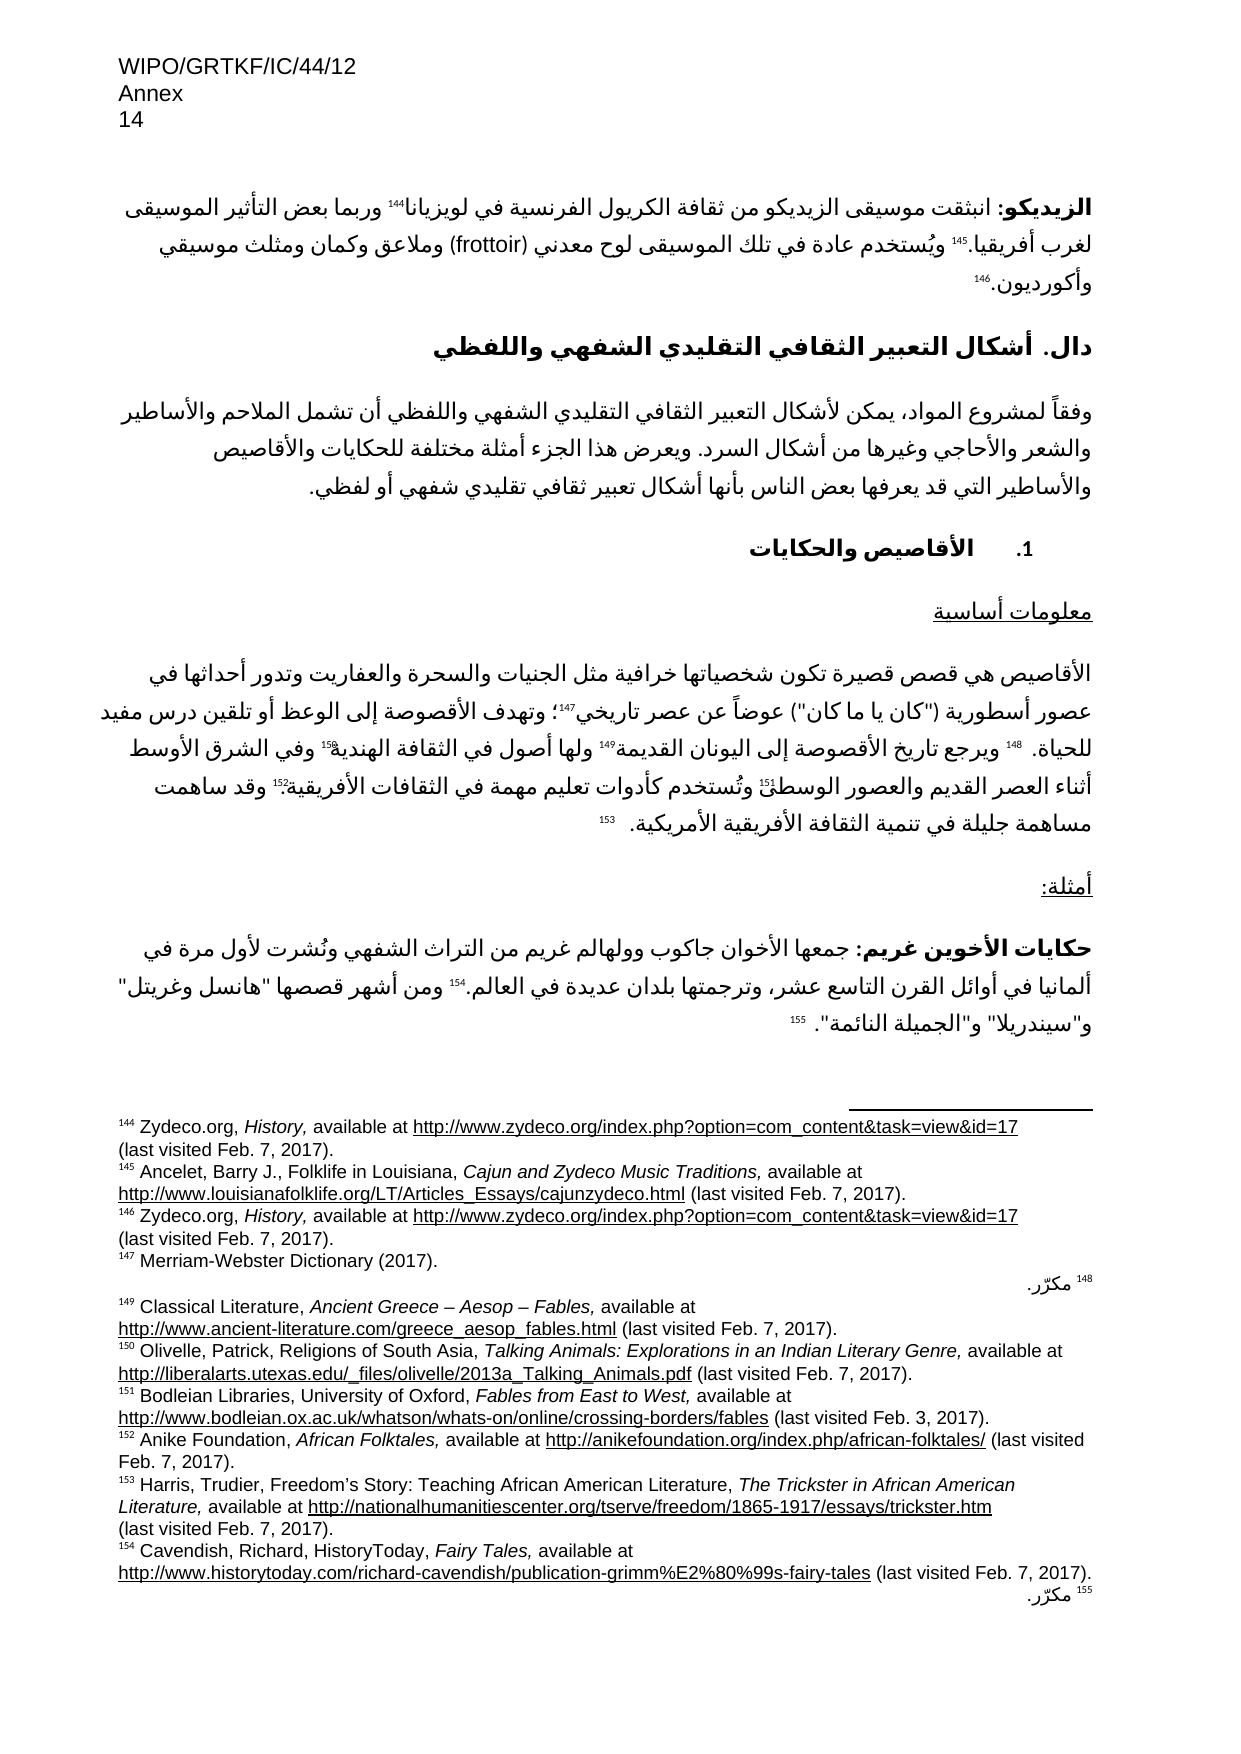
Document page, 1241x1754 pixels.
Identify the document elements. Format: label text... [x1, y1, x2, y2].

text الزيديكو: انبثقت موسيقى الزيديكو من ثقافة الكريول الفرنسية في لويزيانا وربما بعض التأثير الموسيقى لغرب أفريقيا. ويُستخدم عادة في تلك الموسيقى لوح معدني (frottoir) وملاعق وكمان ومثلث موسيقي وأكورديون. [118, 185, 1092, 297]
text وفقاً لمشروع المواد، يمكن لأشكال التعبير الثقافي التقليدي الشفهي واللفظي أن تشمل الملاحم والأساطير والشعر والأحاجي وغيرها من أشكال السرد. ويعرض هذا الجزء أمثلة مختلفة للحكايات والأقاصيص والأساطير التي قد يعرفها بعض الناس بأنها أشكال تعبير ثقافي تقليدي شفهي أو لفظي. [118, 389, 1092, 502]
text معلومات أساسية [118, 589, 1092, 627]
text أمثلة: [118, 864, 1092, 902]
text الأقاصيص هي قصص قصيرة تكون شخصياتها خرافية مثل الجنيات والسحرة والعفاريت وتدور أحداثها في عصور أسطورية ("كان يا ما كان") عوضاً عن عصر تاريخي؛ وتهدف الأقصوصة إلى الوعظ أو تلقين درس مفيد للحياة. ويرجع تاريخ الأقصوصة إلى اليونان القديمة ولها أصول في الثقافة الهندية وفي الشرق الأوسط أثناء العصر القديم والعصور الوسطى وتُستخدم كأدوات تعليم مهمة في الثقافات الأفريقية. وقد ساهمت مساهمة جليلة في تنمية الثقافة الأفريقية الأمريكية. [118, 652, 1092, 839]
text حكايات الأخوين غريم: جمعها الأخوان جاكوب وولهالم غريم من التراث الشفهي ونُشرت لأول مرة في ألمانيا في أوائل القرن التاسع عشر، وترجمتها بلدان عديدة في العالم. ومن أشهر قصصها "هانسل وغريتل" و"سيندريلا" و"الجميلة النائمة". [118, 927, 1092, 1039]
text 1. الأقاصيص والحكايات [118, 527, 1033, 564]
text دال. أشكال التعبير الثقافي التقليدي الشفهي واللفظي [118, 322, 1092, 364]
